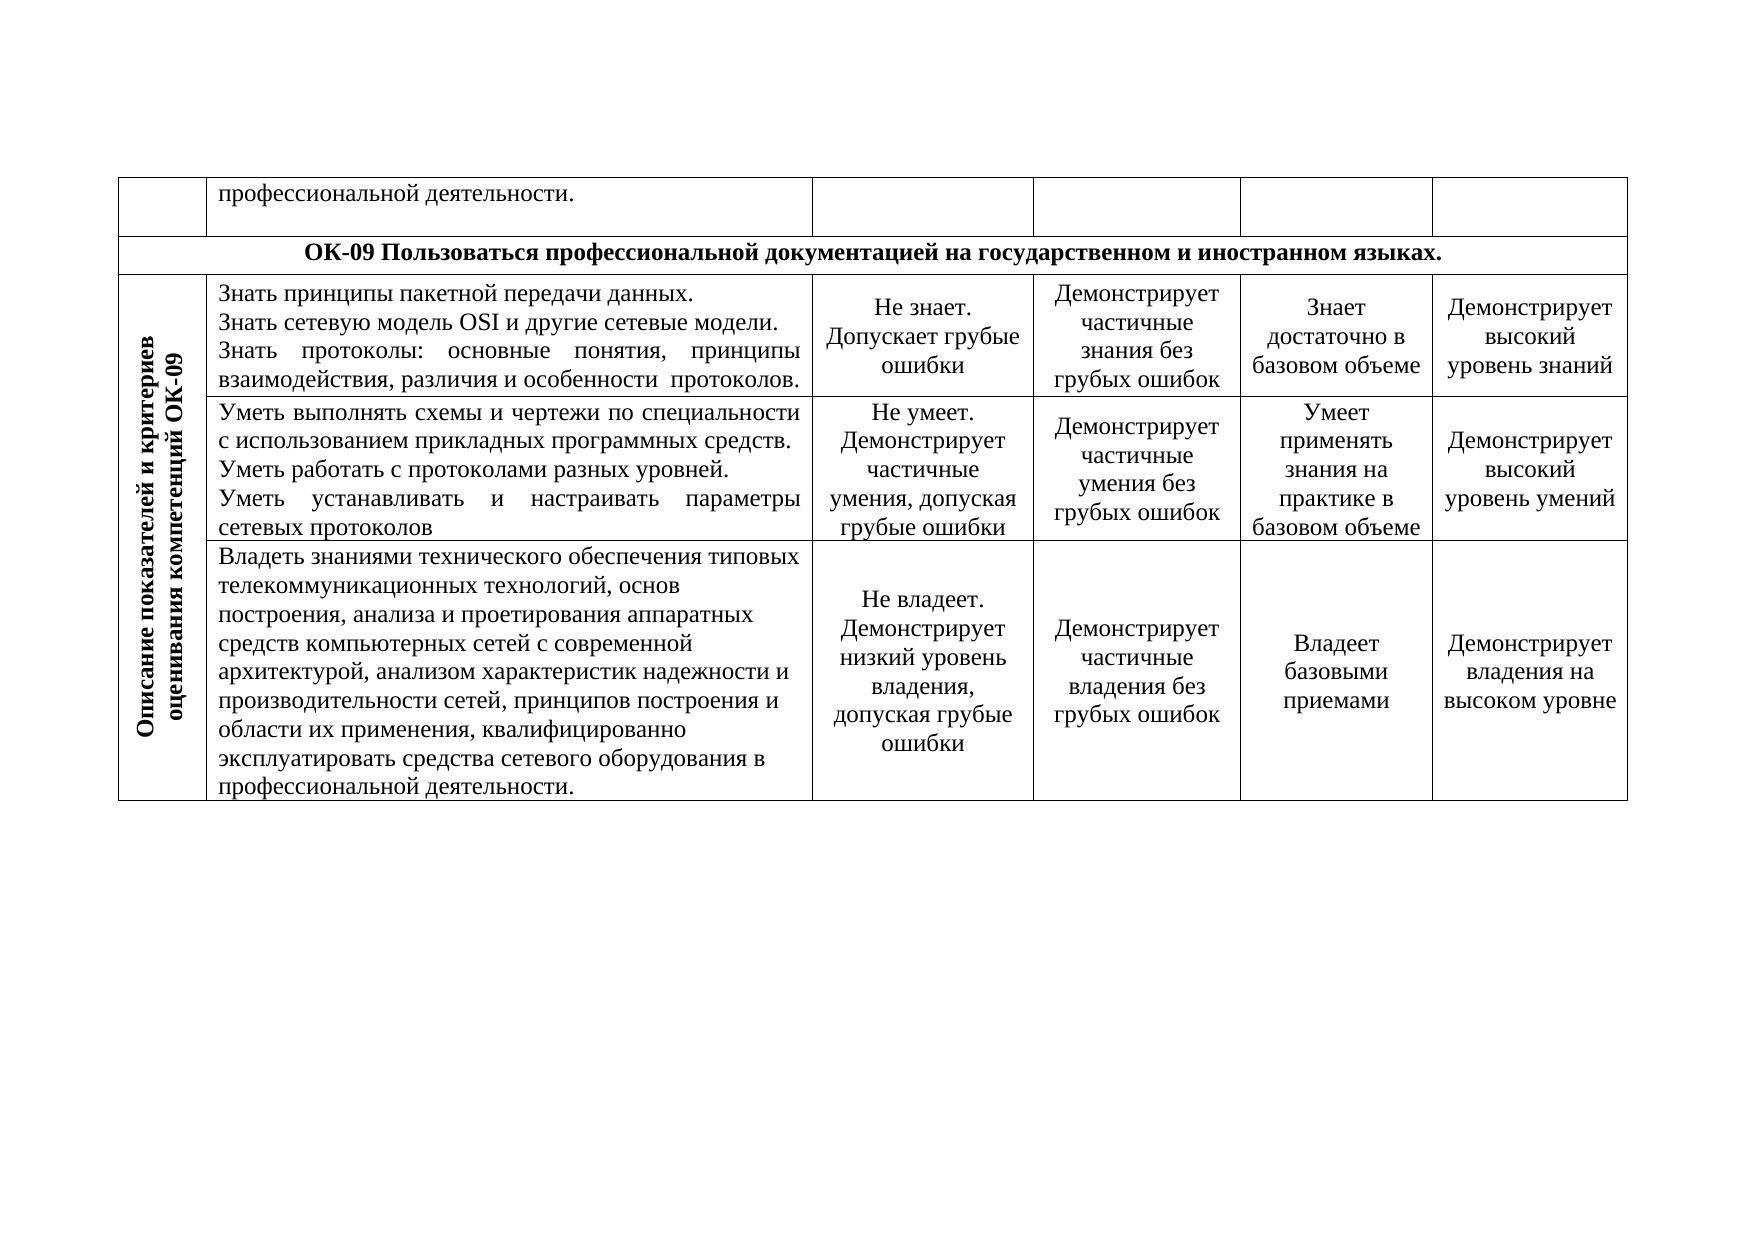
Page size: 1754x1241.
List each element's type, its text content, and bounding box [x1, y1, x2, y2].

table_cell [1034, 178, 1240, 236]
table_cell Демонстрирует частичные умения без грубых ошибок [1034, 397, 1240, 540]
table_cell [1241, 178, 1432, 236]
table_cell Не знает. Допускает грубые ошибки [813, 275, 1033, 396]
table_cell Не умеет. Демонстрирует частичные умения, допуская грубые ошибки [813, 397, 1033, 540]
table_cell Демонстрирует частичные владения без грубых ошибок [1034, 541, 1240, 800]
table_cell Демонстрирует высокий уровень знаний [1433, 275, 1627, 396]
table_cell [207, 178, 812, 236]
table_cell Не владеет. Демонстрирует низкий уровень владения, допуская грубые ошибки [813, 541, 1033, 800]
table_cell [813, 178, 1033, 236]
table_cell Умеет применять знания на практике в базовом объеме [1241, 397, 1432, 540]
table_cell Знать принципы пакетной передачи данных. Знать сетевую модель OSI и другие сетевые модели. Знать протоколы: основные понятия, принципы взаимодействия, различия и особенности протоколов. [207, 275, 812, 396]
table_cell ОК-09 Пользоваться профессиональной документацией на государственном и иностранном языках. [119, 237, 1627, 274]
table_cell Владеет базовыми приемами [1241, 541, 1432, 800]
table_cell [1433, 178, 1627, 236]
table_cell Описание показателей и критериев оценивания компетенций ОК-09 [119, 275, 206, 800]
table_cell Демонстрирует высокий уровень умений [1433, 397, 1627, 540]
table_cell Знает достаточно в базовом объеме [1241, 275, 1432, 396]
table_cell Уметь выполнять схемы и чертежи по специальности с использованием прикладных программных средств. Уметь работать с протоколами разных уровней. Уметь устанавливать и настраивать параметры сетевых протоколов [207, 397, 812, 540]
table_cell Демонстрирует частичные знания без грубых ошибок [1034, 275, 1240, 396]
table_cell Демонстрирует владения на высоком уровне [1433, 541, 1627, 800]
